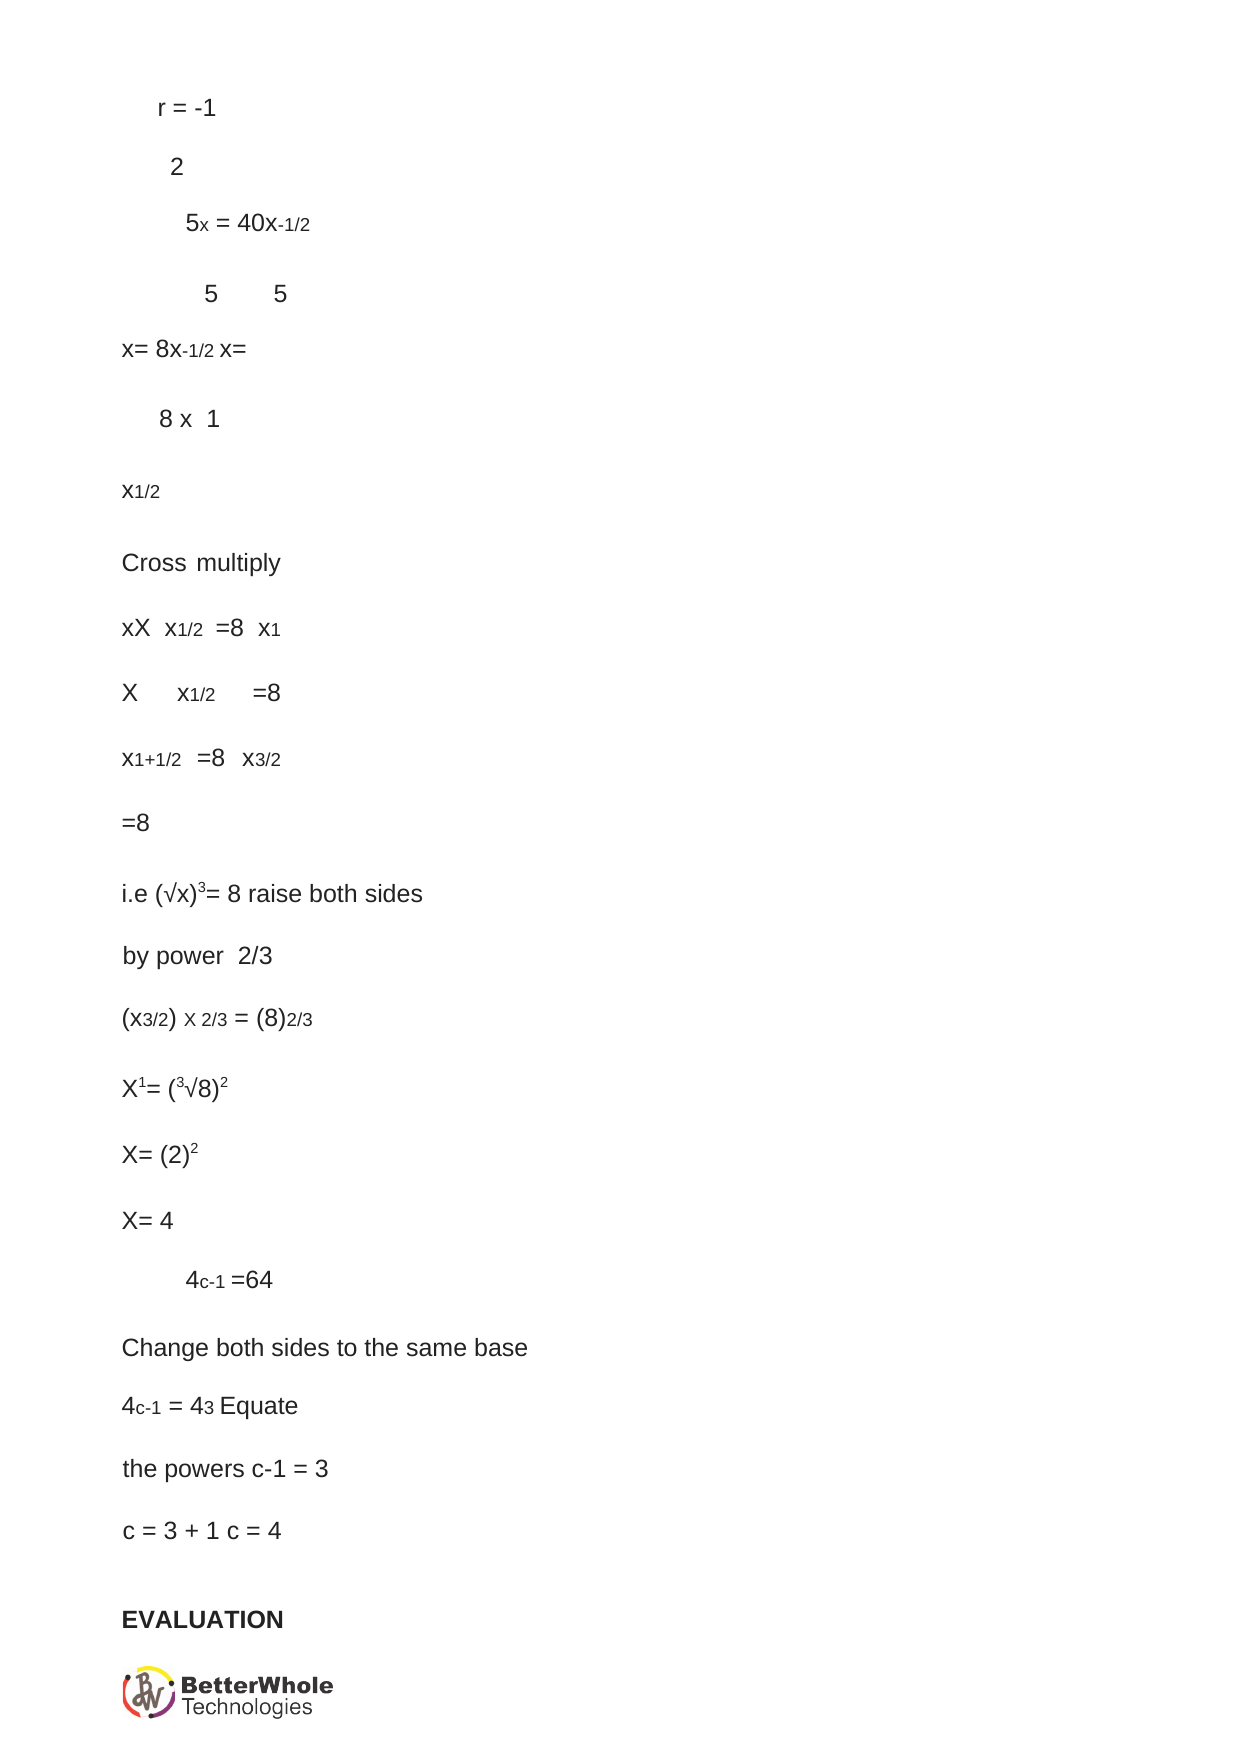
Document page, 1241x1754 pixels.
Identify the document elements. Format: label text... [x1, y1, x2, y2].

text X1= (3√8)2 [121, 1073, 1116, 1102]
text i.e (√x)3= 8 raise both sides by power 2/3 [121, 879, 456, 970]
text X= (2)2 [121, 1140, 1116, 1169]
picture [122, 1666, 333, 1719]
text (x3/2) X 2/3 = (8)2/3 [121, 1003, 1116, 1032]
text 4c-1 =64 [185, 1264, 1116, 1293]
text 5x = 40x-1/2 [185, 208, 1116, 237]
text 5 5 [204, 279, 1116, 308]
text Change both sides to the same base [121, 1332, 1116, 1361]
text 4c-1 = 43 Equate the powers c-1 = 3 c = 3 + 1 c = 4 [121, 1391, 332, 1545]
text x1/2 [121, 474, 1116, 503]
text EVALUATION [121, 1606, 332, 1634]
text r = -1 [157, 93, 1116, 122]
text x= 8x-1/2 x= 8 x 1 [121, 334, 263, 433]
text X= 4 [121, 1206, 1116, 1234]
text 2 [121, 152, 1116, 181]
text Cross multiply xX x1/2 =8 x1 X x1/2 =8 x1+1/2 =8 x3/2 =8 [121, 548, 281, 837]
